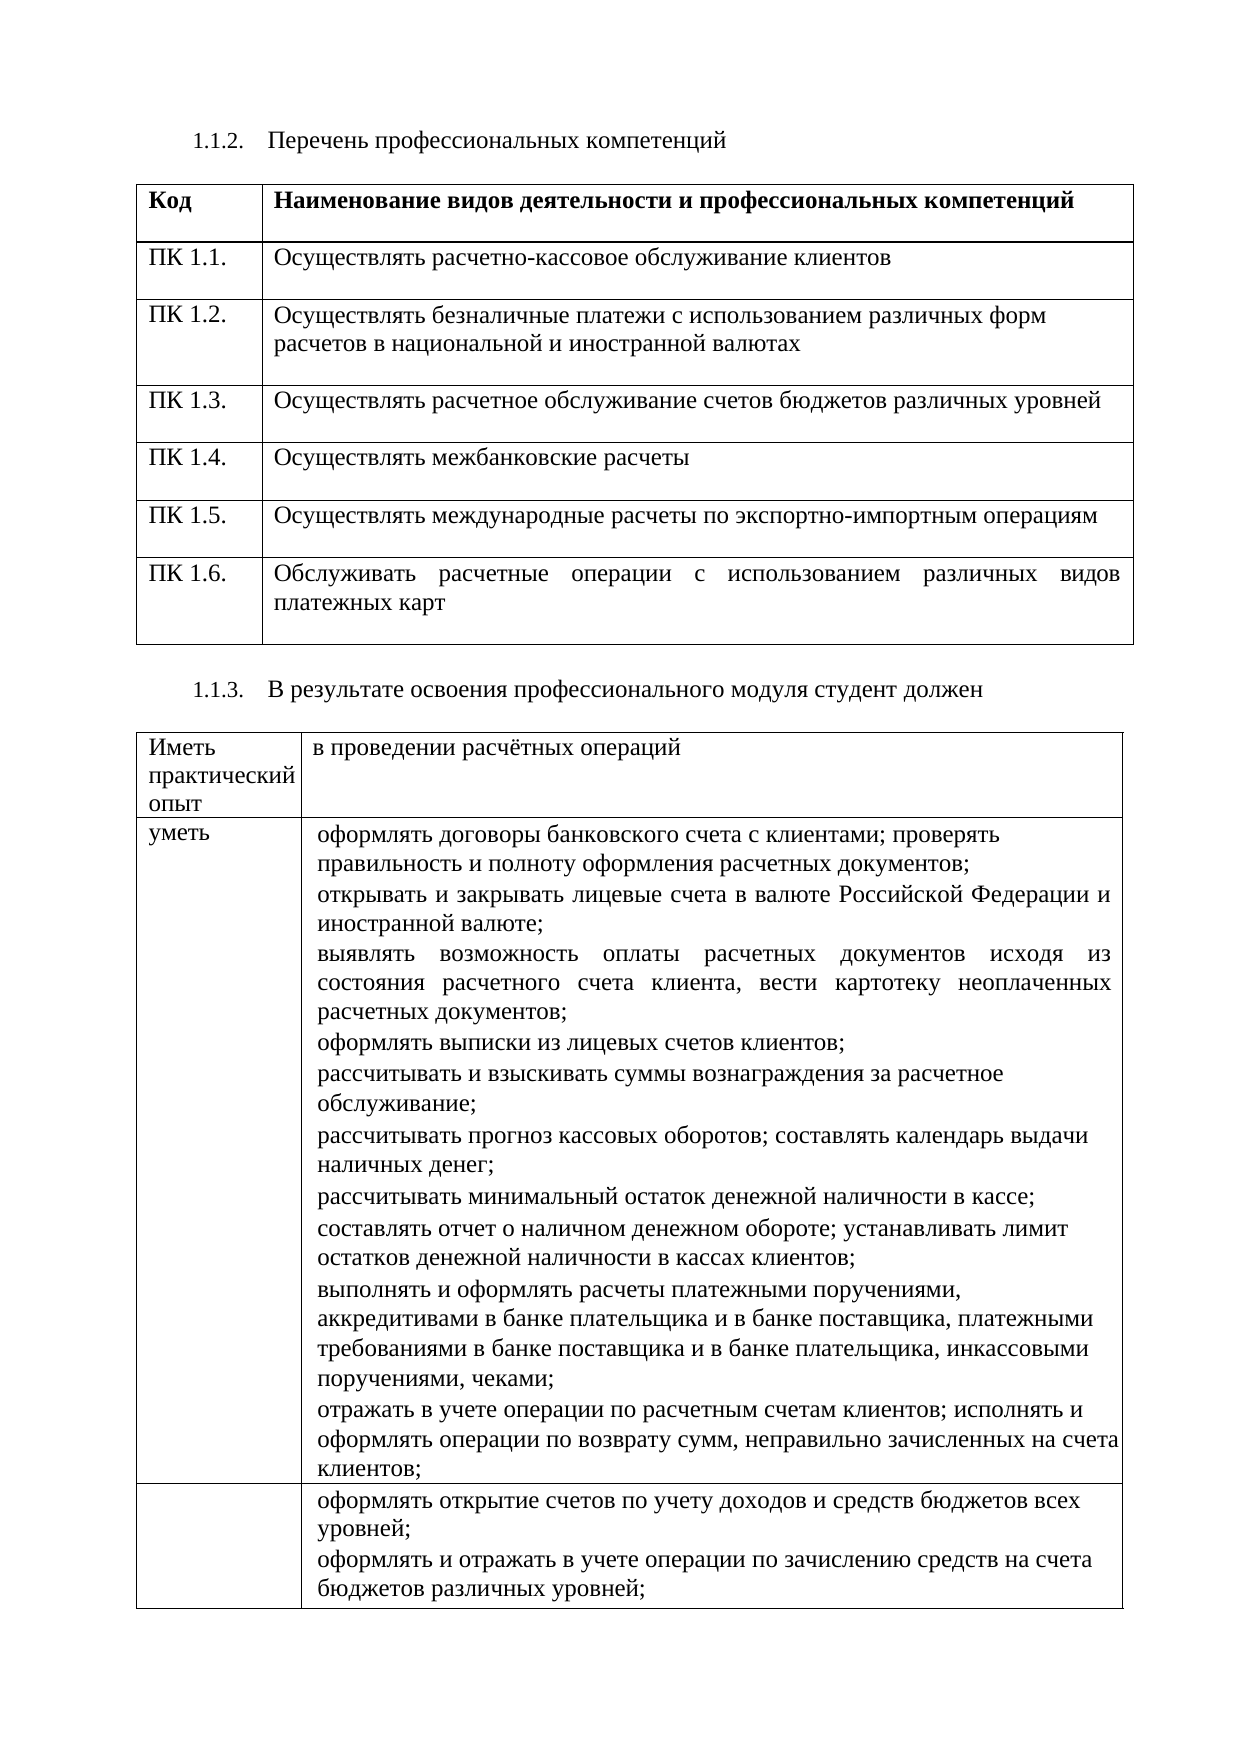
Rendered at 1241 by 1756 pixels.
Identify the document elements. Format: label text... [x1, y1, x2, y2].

table_cell ПК 1.3. [137, 386, 262, 442]
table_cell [302, 1484, 1122, 1608]
table_cell Обслуживать расчетные операции с использованием различных видов платежных карт [263, 558, 1133, 644]
table_cell ПК 1.2. [137, 300, 262, 385]
table_cell Осуществлять расчетно-кассовое обслуживание клиентов [263, 243, 1133, 299]
table_header Код [137, 185, 262, 241]
table_cell ПК 1.1. [137, 243, 262, 299]
table_cell ПК 1.4. [137, 443, 262, 500]
table_cell [137, 1484, 301, 1608]
table_cell ПК 1.6. [137, 558, 262, 644]
table_cell Осуществлять международные расчеты по экспортно-импортным операциям [263, 501, 1133, 557]
table_cell ПК 1.5. [137, 501, 262, 557]
table_header Наименование видов деятельности и профессиональных компетенций [263, 185, 1133, 241]
table_header Иметь практический опыт [137, 733, 301, 817]
table_cell Осуществлять безналичные платежи с использованием различных форм расчетов в национальной и иностранной валютах [263, 300, 1133, 385]
table_cell оформлять договоры банковского счета с клиентами; проверять правильность и полноту оформления расчетных документов; открывать и закрывать лицевые счета в валюте Российской Федерации и иностранной валюте; выявлять возможность оплаты расчетных документов исходя из состояния расчетного счета клиента, вести картотеку неоплаченных расчетных документов; оформлять выписки из лицевых счетов клиентов; рассчитывать и взыскивать суммы вознаграждения за расчетное обслуживание; рассчитывать прогноз кассовых оборотов; составлять календарь выдачи наличных денег; рассчитывать минимальный остаток денежной наличности в кассе; составлять отчет о наличном денежном обороте; устанавливать лимит остатков денежной наличности в кассах клиентов; выполнять и оформлять расчеты платежными поручениями, аккредитивами в банке плательщика и в банке поставщика, платежными требованиями в банке поставщика и в банке плательщика, инкассовыми поручениями, чеками; отражать в учете операции по расчетным счетам клиентов; исполнять и оформлять операции по возврату сумм, неправильно зачисленных на счета клиентов; [302, 818, 1122, 1483]
list Перечень профессиональных компетенций [192, 126, 1163, 154]
table_cell Осуществлять расчетное обслуживание счетов бюджетов различных уровней [263, 386, 1133, 442]
table_cell Осуществлять межбанковские расчеты [263, 443, 1133, 500]
table_header в проведении расчётных операций [302, 733, 1122, 817]
table_cell уметь [137, 818, 301, 1483]
list В результате освоения профессионального модуля студент должен [192, 674, 1163, 703]
